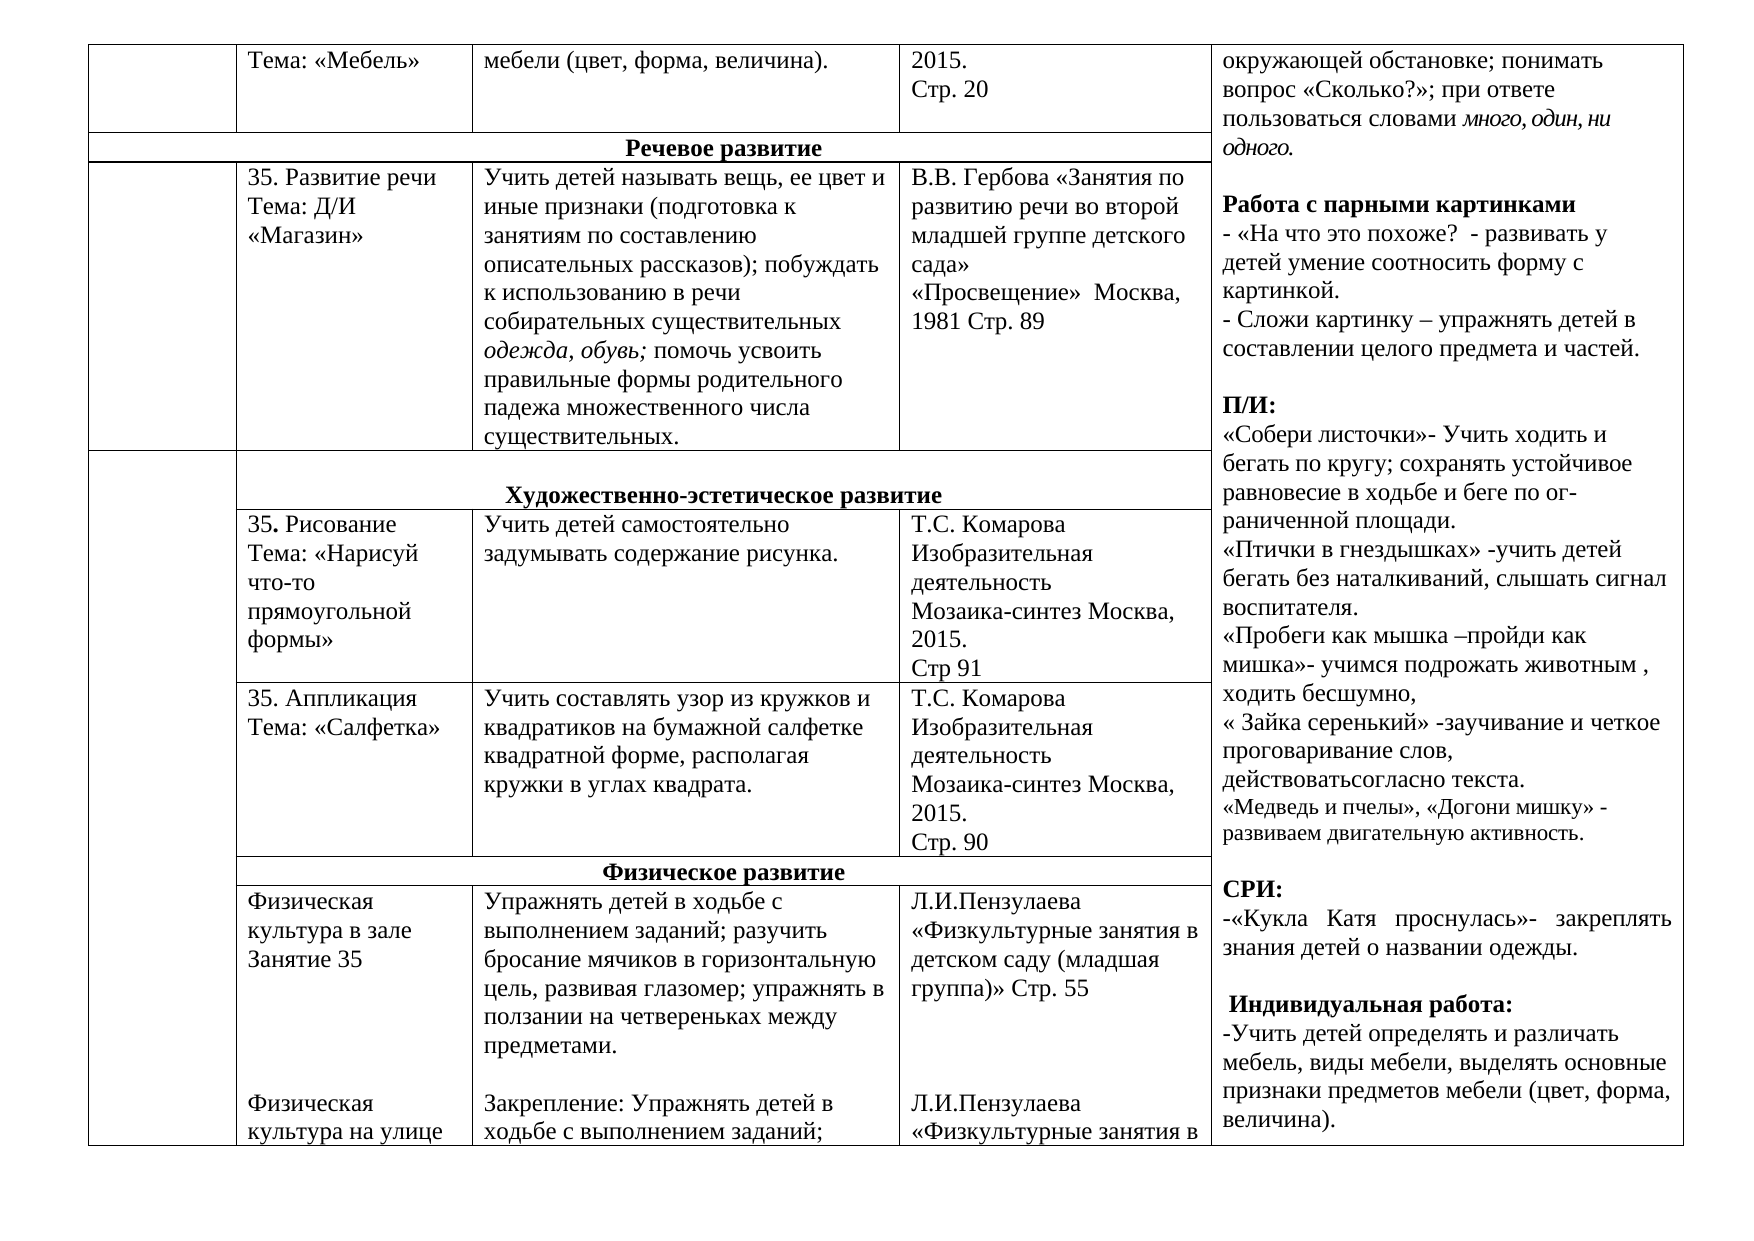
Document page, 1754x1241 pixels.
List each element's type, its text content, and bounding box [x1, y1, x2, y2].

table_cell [473, 45, 899, 132]
table_cell Т.С. Комарова Изобразительная деятельность Мозаика-синтез Москва, 2015. Стр 91 [900, 510, 1211, 682]
table_cell Учить детей называть вещь, ее цвет и иные признаки (подготовка к занятиям по составлению описательных рассказов); побуждать к использованию в речи собирательных существительных одежда, обувь; помочь усвоить правильные формы родительного падежа множественного числа существительных. [473, 163, 899, 450]
table_cell В.В. Гербова «Занятия по развитию речи во второй младшей группе детского сада» «Просвещение» Москва, 1981 Стр. 89 [900, 163, 1211, 450]
table_cell 35. Аппликация Тема: «Салфетка» [237, 683, 472, 856]
table_cell 35. Развитие речи Тема: Д/И «Магазин» [237, 163, 472, 450]
table_cell [89, 45, 236, 132]
table_cell Учить составлять узор из кружков и квадратиков на бумажной салфетке квадратной форме, располагая кружки в углах квадрата. [473, 683, 899, 856]
table_cell [89, 133, 236, 161]
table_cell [473, 886, 899, 1145]
table_cell Физическое развитие [237, 857, 1211, 885]
table_cell Художественно-эстетическое развитие [237, 451, 1211, 508]
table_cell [237, 886, 472, 1145]
table_cell Учить детей самостоятельно задумывать содержание рисунка. [473, 510, 899, 682]
table_cell 35. Рисование Тема: «Нарисуй что-то прямоугольной формы» [237, 510, 472, 682]
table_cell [237, 45, 472, 132]
table_cell Речевое развитие [236, 133, 1211, 161]
table_cell [89, 451, 236, 1145]
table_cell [900, 886, 1211, 1145]
table_cell Т.С. Комарова Изобразительная деятельность Мозаика-синтез Москва, 2015. Стр. 90 [900, 683, 1211, 856]
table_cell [900, 45, 1211, 132]
table_cell [89, 163, 236, 450]
